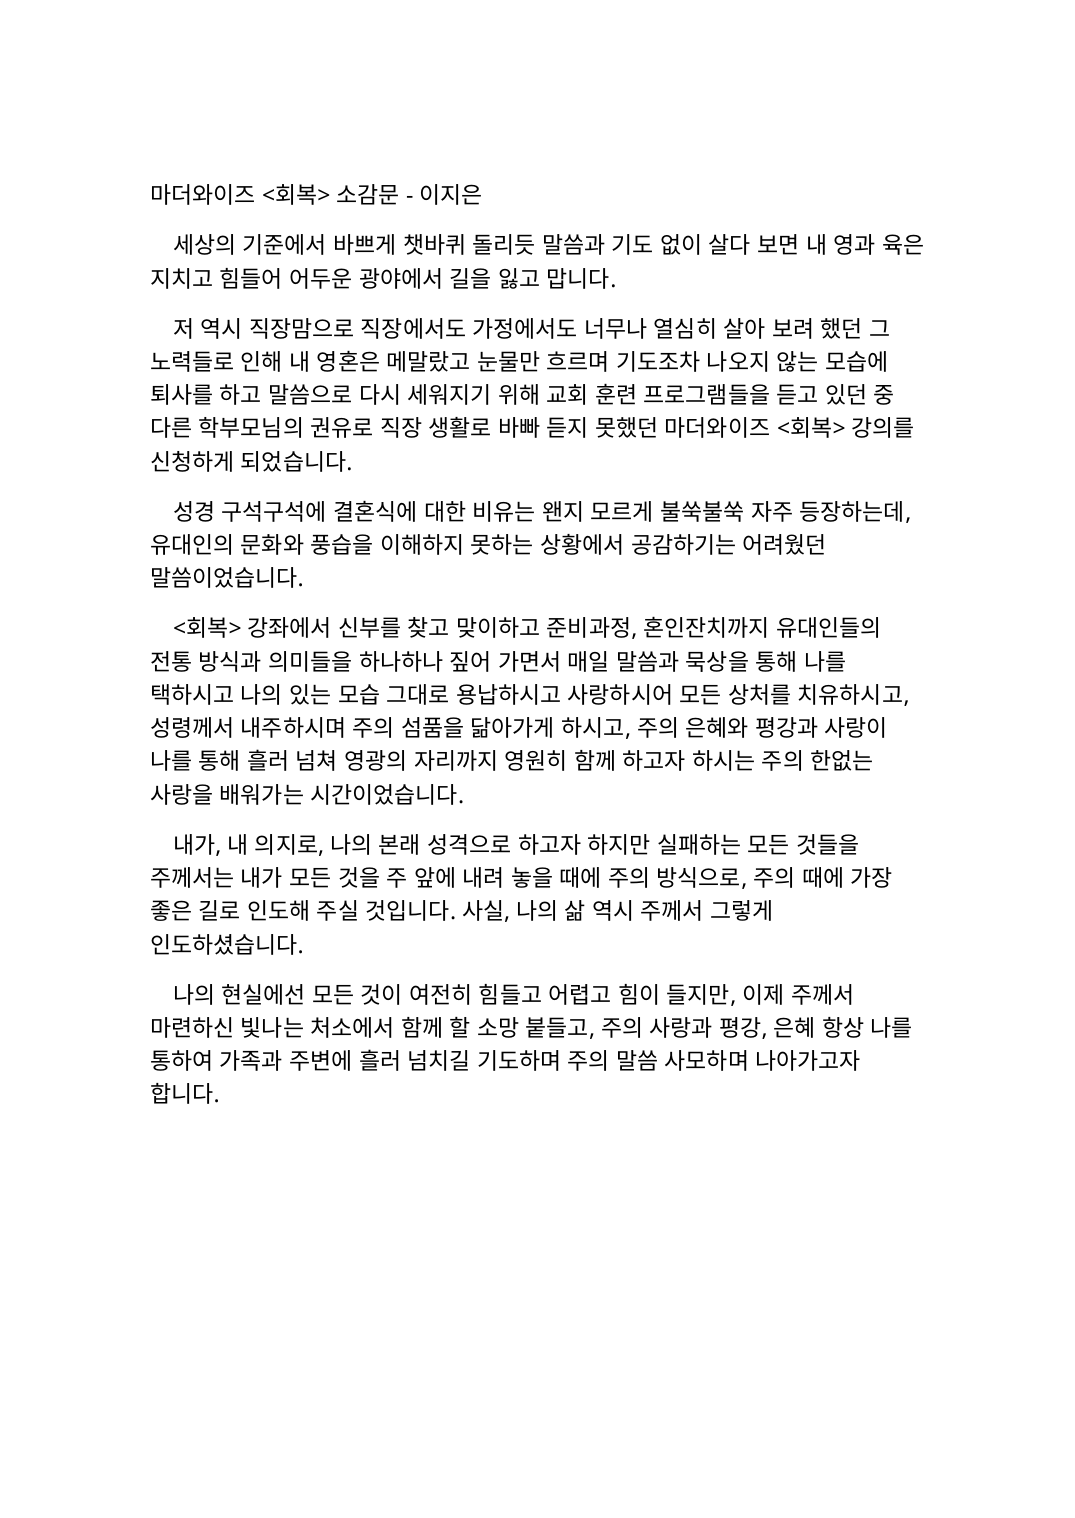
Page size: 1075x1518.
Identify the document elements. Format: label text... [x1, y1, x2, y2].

text <회복> 강좌에서 신부를 찾고 맞이하고 준비과정, 혼인잔치까지 유대인들의 전통 방식과 의미들을 하나하나 짚어 가면서 매일 말씀과 묵상을 통해 나를 택하시고 나의 있는 모습 그대로 용납하시고 사랑하시어 모든 상처를 치유하시고, 성령께서 내주하시며 주의 섬품을 닮아가게 하시고, 주의 은혜와 평강과 사랑이 나를 통해 흘러 넘쳐 영광의 자리까지 영원히 함께 하고자 하시는 주의 한없는 사랑을 배워가는 시간이었습니다. [150, 610, 925, 810]
text 마더와이즈 <회복> 소감문 - 이지은 [150, 177, 925, 211]
text 저 역시 직장맘으로 직장에서도 가정에서도 너무나 열심히 살아 보려 했던 그 노력들로 인해 내 영혼은 메말랐고 눈물만 흐르며 기도조차 나오지 않는 모습에 퇴사를 하고 말씀으로 다시 세워지기 위해 교회 훈련 프로그램들을 듣고 있던 중 다른 학부모님의 권유로 직장 생활로 바빠 듣지 못했던 마더와이즈 <회복> 강의를 신청하게 되었습니다. [150, 310, 925, 477]
text 내가, 내 의지로, 나의 본래 성격으로 하고자 하지만 실패하는 모든 것들을 주께서는 내가 모든 것을 주 앞에 내려 놓을 때에 주의 방식으로, 주의 때에 가장 좋은 길로 인도해 주실 것입니다. 사실, 나의 삶 역시 주께서 그렇게 인도하셨습니다. [150, 826, 925, 960]
text 성경 구석구석에 결혼식에 대한 비유는 왠지 모르게 불쑥불쑥 자주 등장하는데, 유대인의 문화와 풍습을 이해하지 못하는 상황에서 공감하기는 어려웠던 말씀이었습니다. [150, 493, 925, 593]
text 세상의 기준에서 바쁘게 챗바퀴 돌리듯 말씀과 기도 없이 살다 보면 내 영과 육은 지치고 힘들어 어두운 광야에서 길을 잃고 맙니다. [150, 227, 925, 294]
text 나의 현실에선 모든 것이 여전히 힘들고 어렵고 힘이 들지만, 이제 주께서 마련하신 빛나는 처소에서 함께 할 소망 붙들고, 주의 사랑과 평강, 은혜 항상 나를 통하여 가족과 주변에 흘러 넘치길 기도하며 주의 말씀 사모하며 나아가고자 합니다. [150, 976, 925, 1110]
